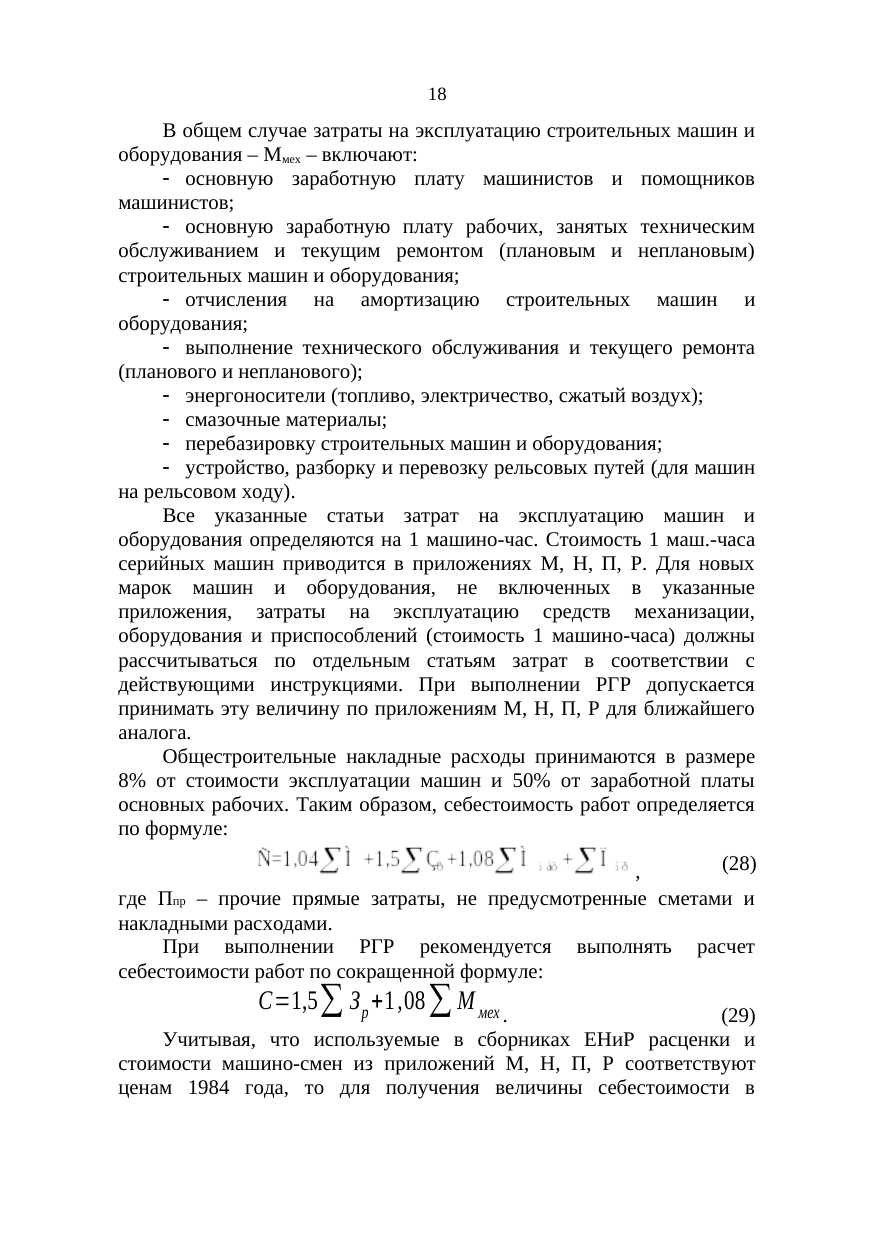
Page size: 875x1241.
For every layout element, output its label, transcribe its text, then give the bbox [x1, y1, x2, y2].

table_header , [118, 840, 656, 886]
text где Ппр – прочие прямые затраты, не предусмотренные сметами и накладными расходами. [118, 886, 756, 934]
text Общестроительные накладные расходы принимаются в размере 8% от стоимости эксплуатации машин и 50% от заработной платы основных рабочих. Таким образом, себестоимость работ определяется по формуле: [118, 744, 756, 840]
list отчисления на амортизацию строительных машин и оборудования; [118, 287, 756, 335]
list энергоносители (топливо, электричество, сжатый воздух); [118, 383, 756, 407]
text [118, 1027, 756, 1099]
text При выполнении РГР рекомендуется выполнять расчет себестоимости работ по сокращенной формуле: [118, 934, 756, 983]
text . (29) [118, 983, 756, 1027]
text В общем случае затраты на эксплуатацию строительных машин и оборудования – Ммех – включают: [118, 118, 756, 166]
list смазочные материалы; [118, 407, 756, 431]
text Все указанные статьи затрат на эксплуатацию машин и оборудования определяются на 1 машино-час. Стоимость 1 маш.-часа серийных машин приводится в приложениях М, Н, П, Р. Для новых марок машин и оборудования, не включенных в указанные приложения, затраты на эксплуатацию средств механизации, оборудования и приспособлений (стоимость 1 машино-часа) должны рассчитываться по отдельным статьям затрат в соответствии с действующими инструкциями. При выполнении РГР допускается принимать эту величину по приложениям М, Н, П, Р для ближайшего аналога. [118, 503, 756, 744]
list устройство, разборку и перевозку рельсовых путей (для машин на рельсовом ходу). [118, 455, 756, 503]
list основную заработную плату рабочих, занятых техническим обслуживанием и текущим ремонтом (плановым и неплановым) строительных машин и оборудования; [118, 214, 756, 287]
list выполнение технического обслуживания и текущего ремонта (планового и непланового); [118, 335, 756, 383]
list основную заработную плату машинистов и помощников машинистов; [118, 166, 756, 214]
list перебазировку строительных машин и оборудования; [118, 431, 756, 455]
table_header (28) [656, 840, 768, 886]
